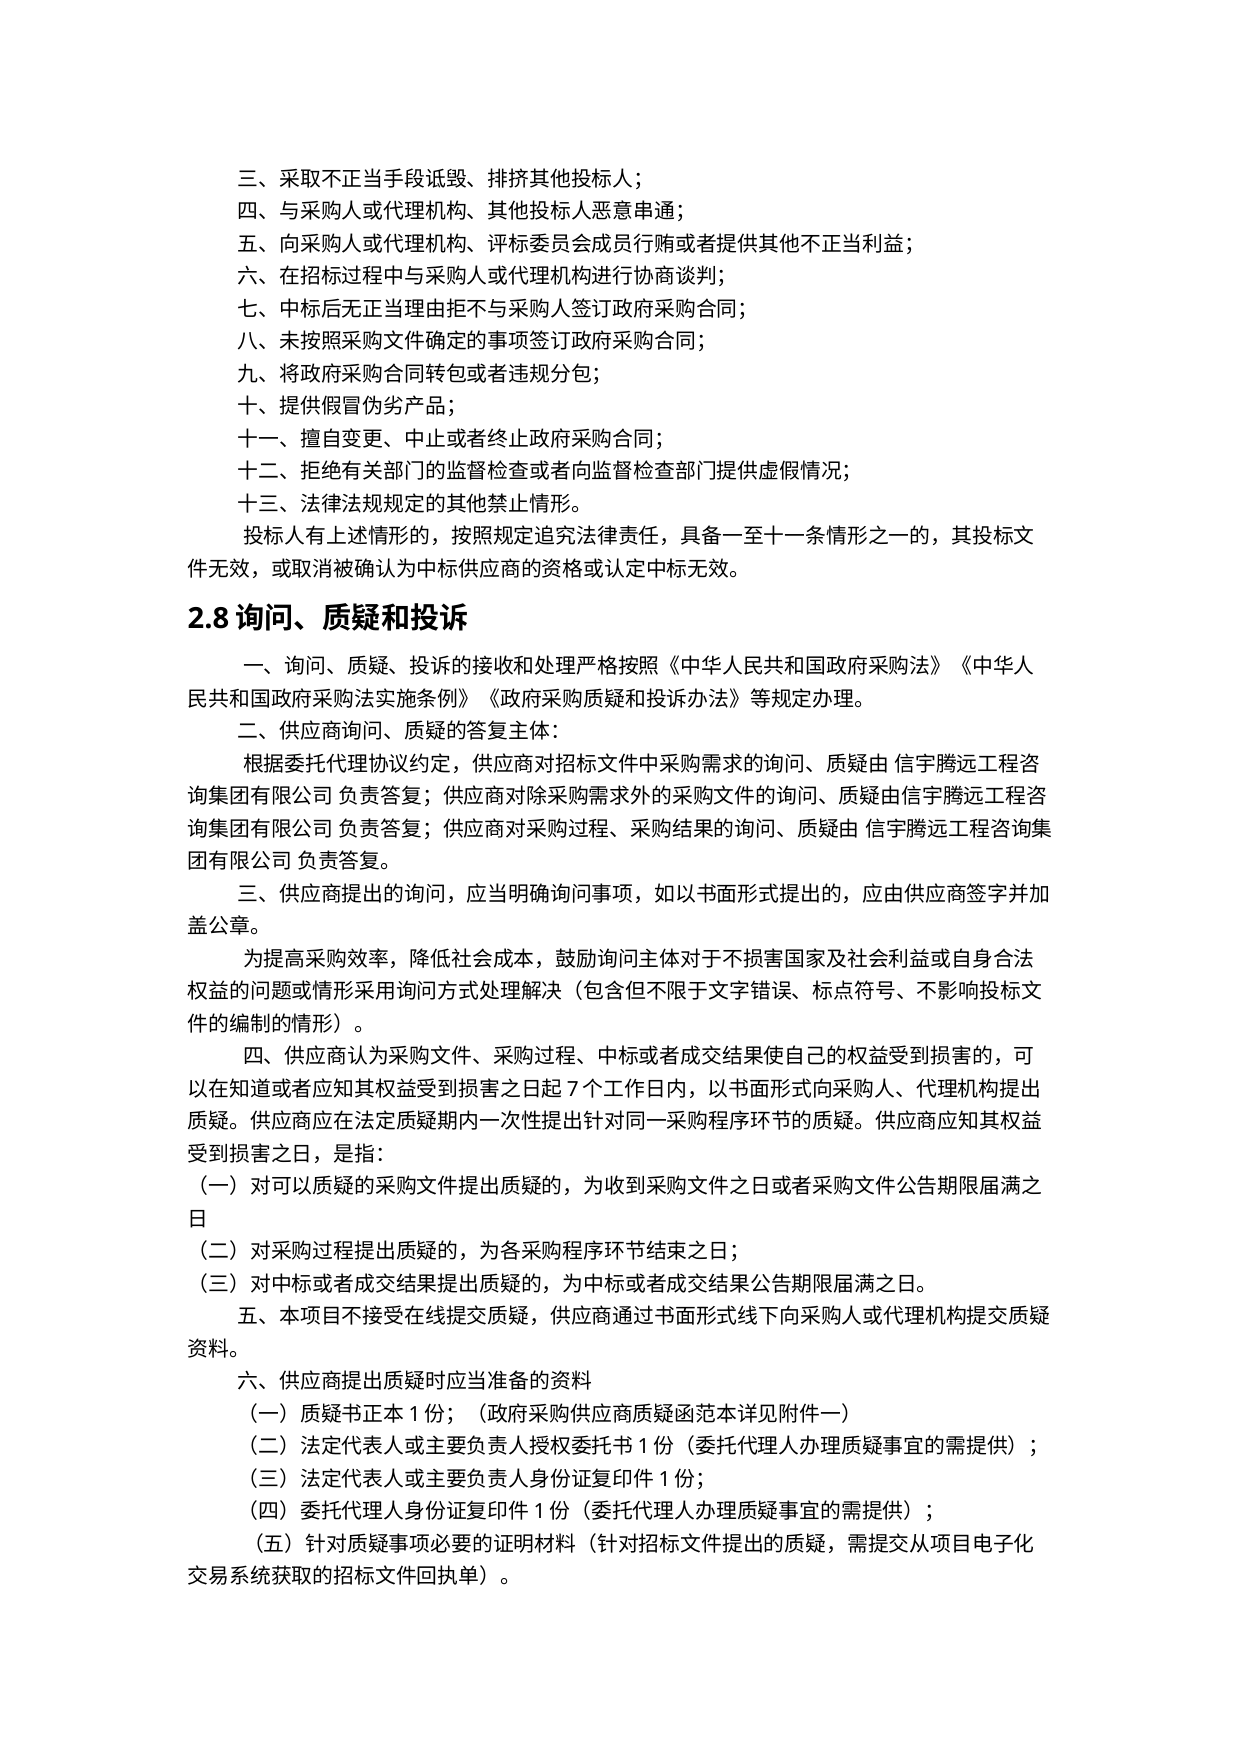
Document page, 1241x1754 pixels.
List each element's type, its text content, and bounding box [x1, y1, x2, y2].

text 六、在招标过程中与采购人或代理机构进行协商谈判； [187, 259, 1053, 292]
text （一）对可以质疑的采购文件提出质疑的，为收到采购文件之日或者采购文件公告期限届满之日 [187, 1169, 1053, 1234]
text （三）对中标或者成交结果提出质疑的，为中标或者成交结果公告期限届满之日。 [187, 1267, 1053, 1299]
text 一、询问、质疑、投诉的接收和处理严格按照《中华人民共和国政府采购法》《中华人民共和国政府采购法实施条例》《政府采购质疑和投诉办法》等规定办理。 [187, 649, 1053, 714]
text 四、供应商认为采购文件、采购过程、中标或者成交结果使自己的权益受到损害的，可以在知道或者应知其权益受到损害之日起7个工作日内，以书面形式向采购人、代理机构提出质疑。供应商应在法定质疑期内一次性提出针对同一采购程序环节的质疑。供应商应知其权益受到损害之日，是指： [187, 1039, 1053, 1169]
text 2.8询问、质疑和投诉 [187, 584, 1053, 649]
text 二、供应商询问、质疑的答复主体： [187, 714, 1053, 747]
text 三、采取不正当手段诋毁、排挤其他投标人； [187, 162, 1053, 194]
text 七、中标后无正当理由拒不与采购人签订政府采购合同； [187, 292, 1053, 324]
text 十一、擅自变更、中止或者终止政府采购合同； [187, 422, 1053, 454]
text （五）针对质疑事项必要的证明材料（针对招标文件提出的质疑，需提交从项目电子化交易系统获取的招标文件回执单）。 [187, 1527, 1053, 1592]
text 八、未按照采购文件确定的事项签订政府采购合同； [187, 324, 1053, 357]
text 为提高采购效率，降低社会成本，鼓励询问主体对于不损害国家及社会利益或自身合法权益的问题或情形采用询问方式处理解决（包含但不限于文字错误、标点符号、不影响投标文件的编制的情形）。 [187, 942, 1053, 1039]
text （四）委托代理人身份证复印件1份（委托代理人办理质疑事宜的需提供）； [187, 1494, 1053, 1527]
text （一）质疑书正本1份；（政府采购供应商质疑函范本详见附件一） [187, 1397, 1053, 1429]
text 十三、法律法规规定的其他禁止情形。 [187, 487, 1053, 519]
text 五、向采购人或代理机构、评标委员会成员行贿或者提供其他不正当利益； [187, 227, 1053, 259]
text 四、与采购人或代理机构、其他投标人恶意串通； [187, 194, 1053, 227]
text 三、供应商提出的询问，应当明确询问事项，如以书面形式提出的，应由供应商签字并加盖公章。 [187, 877, 1053, 942]
text （二）对采购过程提出质疑的，为各采购程序环节结束之日； [187, 1234, 1053, 1267]
text （二）法定代表人或主要负责人授权委托书1份（委托代理人办理质疑事宜的需提供）； [187, 1429, 1053, 1462]
text 十、提供假冒伪劣产品； [187, 389, 1053, 422]
text 根据委托代理协议约定，供应商对招标文件中采购需求的询问、质疑由 信宇腾远工程咨询集团有限公司 负责答复；供应商对除采购需求外的采购文件的询问、质疑由信宇腾远工程咨询集团有限公司 负责答复；供应商对采购过程、采购结果的询问、质疑由 信宇腾远工程咨询集团有限公司 负责答复。 [187, 747, 1053, 877]
text 九、将政府采购合同转包或者违规分包； [187, 357, 1053, 389]
text 投标人有上述情形的，按照规定追究法律责任，具备一至十一条情形之一的，其投标文件无效，或取消被确认为中标供应商的资格或认定中标无效。 [187, 519, 1053, 584]
text （三）法定代表人或主要负责人身份证复印件1份； [187, 1462, 1053, 1494]
text 六、供应商提出质疑时应当准备的资料 [187, 1364, 1053, 1397]
text 十二、拒绝有关部门的监督检查或者向监督检查部门提供虚假情况； [187, 454, 1053, 487]
text 五、本项目不接受在线提交质疑，供应商通过书面形式线下向采购人或代理机构提交质疑资料。 [187, 1299, 1053, 1364]
